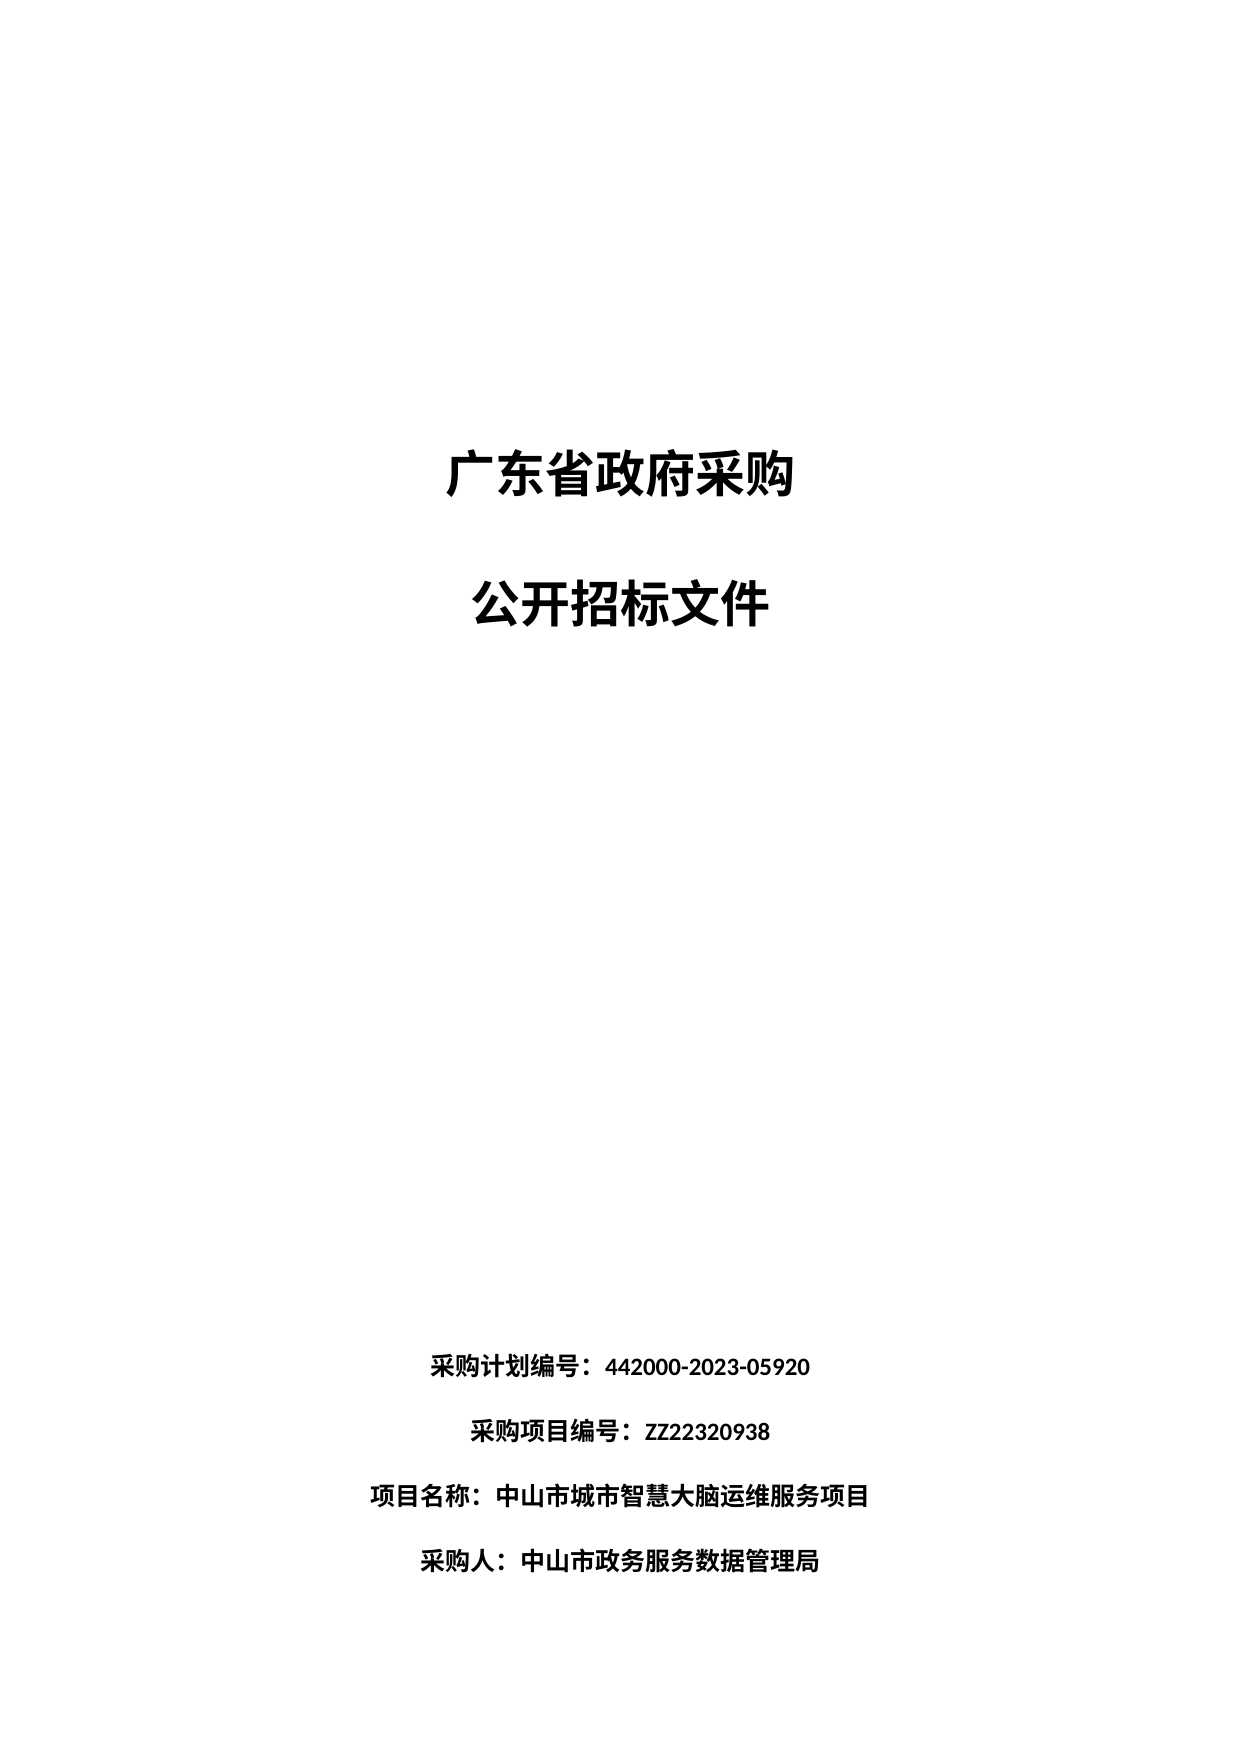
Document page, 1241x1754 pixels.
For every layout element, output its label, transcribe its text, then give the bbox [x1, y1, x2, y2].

text 项目名称：中山市城市智慧大脑运维服务项目 [187, 1462, 1053, 1527]
text 公开招标文件 [187, 552, 1053, 1332]
text 采购项目编号：ZZ22320938 [187, 1397, 1053, 1462]
text 广东省政府采购 [187, 422, 1053, 519]
text 采购人：中山市政务服务数据管理局 [187, 1527, 1053, 1592]
text 采购计划编号：442000-2023-05920 [187, 1332, 1053, 1397]
